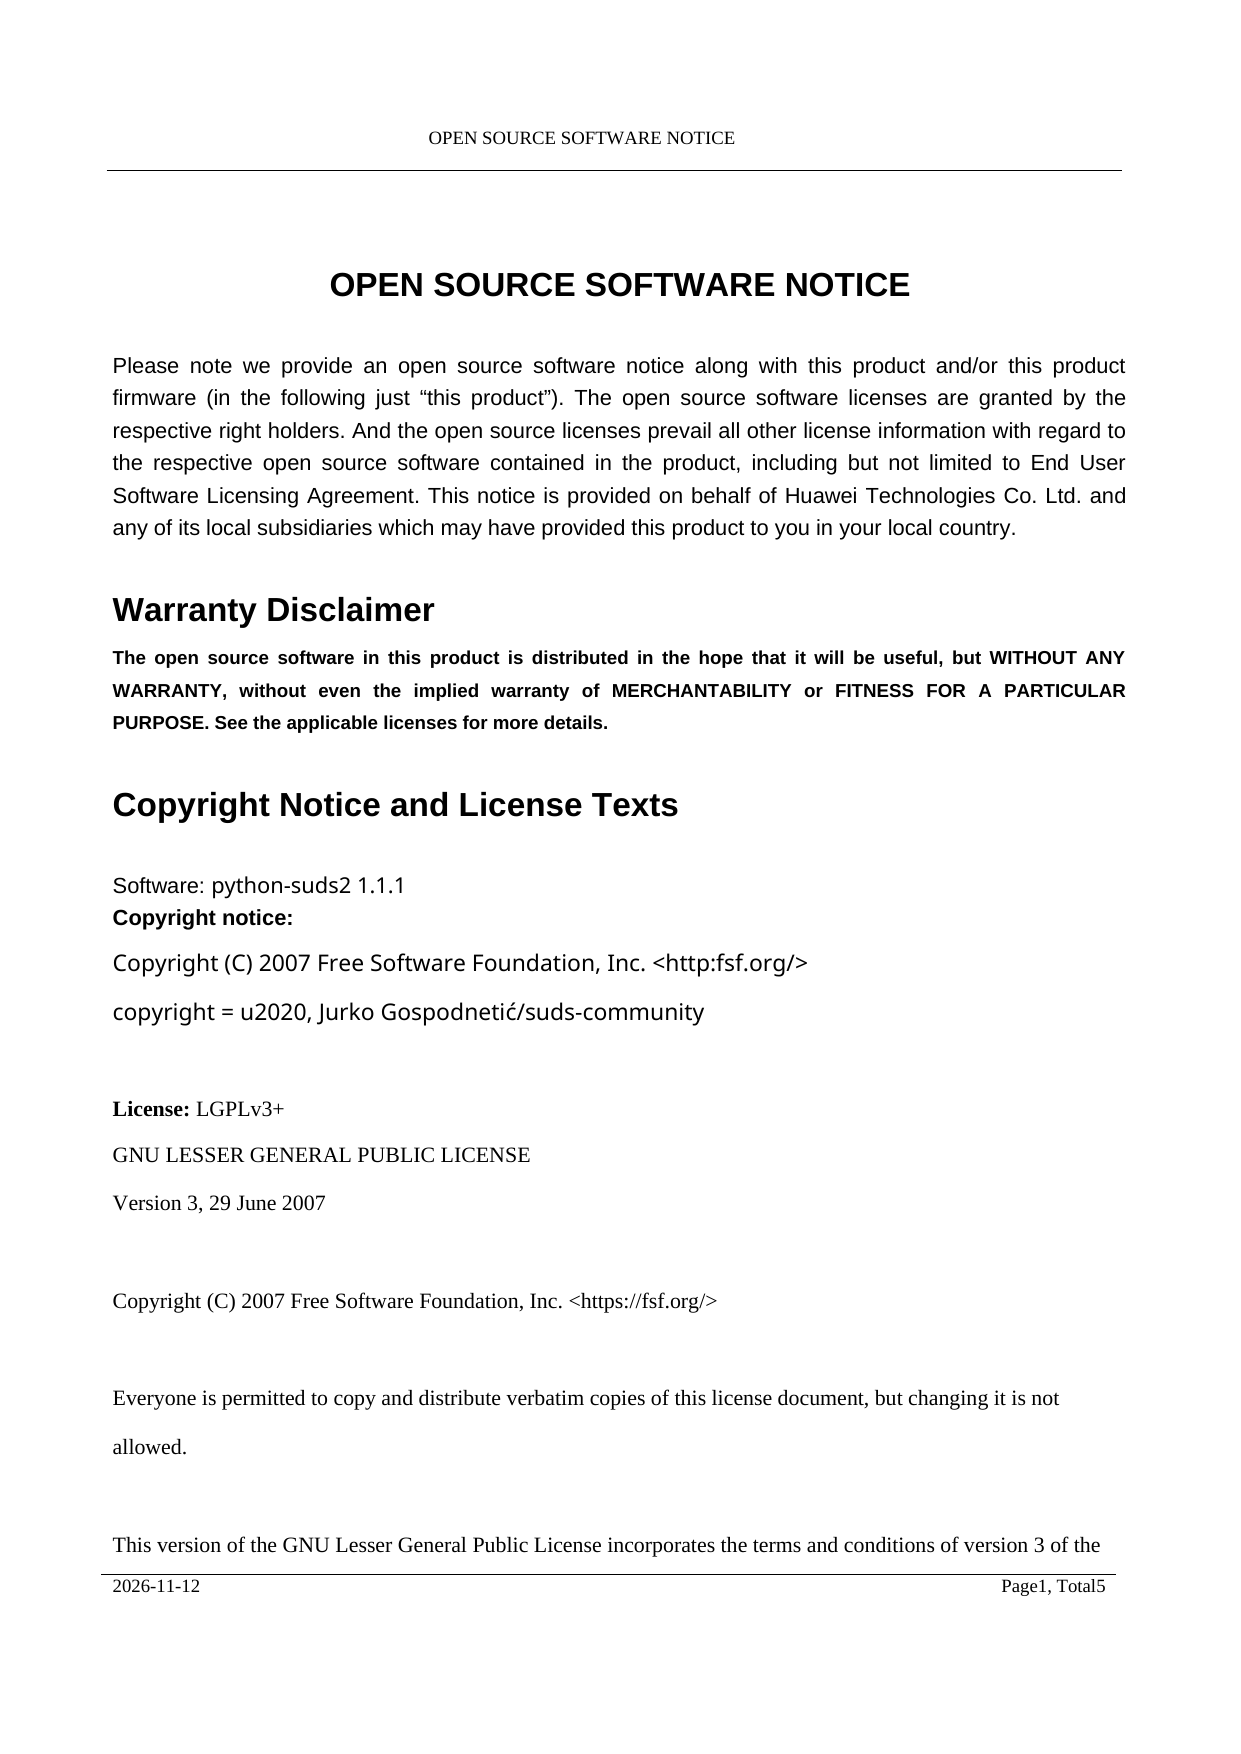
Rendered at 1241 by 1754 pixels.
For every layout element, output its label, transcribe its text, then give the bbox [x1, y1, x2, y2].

text License: LGPLv3+ [112, 1093, 1128, 1125]
text Warranty Disclaimer [112, 576, 1128, 641]
text Copyright Notice and License Texts [112, 771, 1128, 836]
text Please note we provide an open source software notice along with this product and/or this product firmware (in the following just “this product”). The open source software licenses are granted by the respective right holders. And the open source licenses prevail all other license information with regard to the respective open source software contained in the product, including but not limited to End User Software Licensing Agreement. This notice is provided on behalf of Huawei Technologies Co. Ltd. and any of its local subsidiaries which may have provided this product to you in your local country. [112, 349, 1128, 544]
text Copyright (C) 2007 Free Software Foundation, Inc. <http:fsf.org/> copyright = u2020, Jurko Gospodnetić/suds-community [112, 947, 1128, 1077]
text The open source software in this product is distributed in the hope that it will be useful, but WITHOUT ANY WARRANTY, without even the implied warranty of MERCHANTABILITY or FITNESS FOR A PARTICULAR PURPOSE. See the applicable licenses for more details. [112, 641, 1128, 739]
text Software: python-suds2 1.1.1 [112, 869, 1128, 901]
text Copyright notice: [112, 901, 1128, 934]
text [112, 1138, 1128, 1560]
text OPEN SOURCE SOFTWARE NOTICE [112, 251, 1128, 316]
